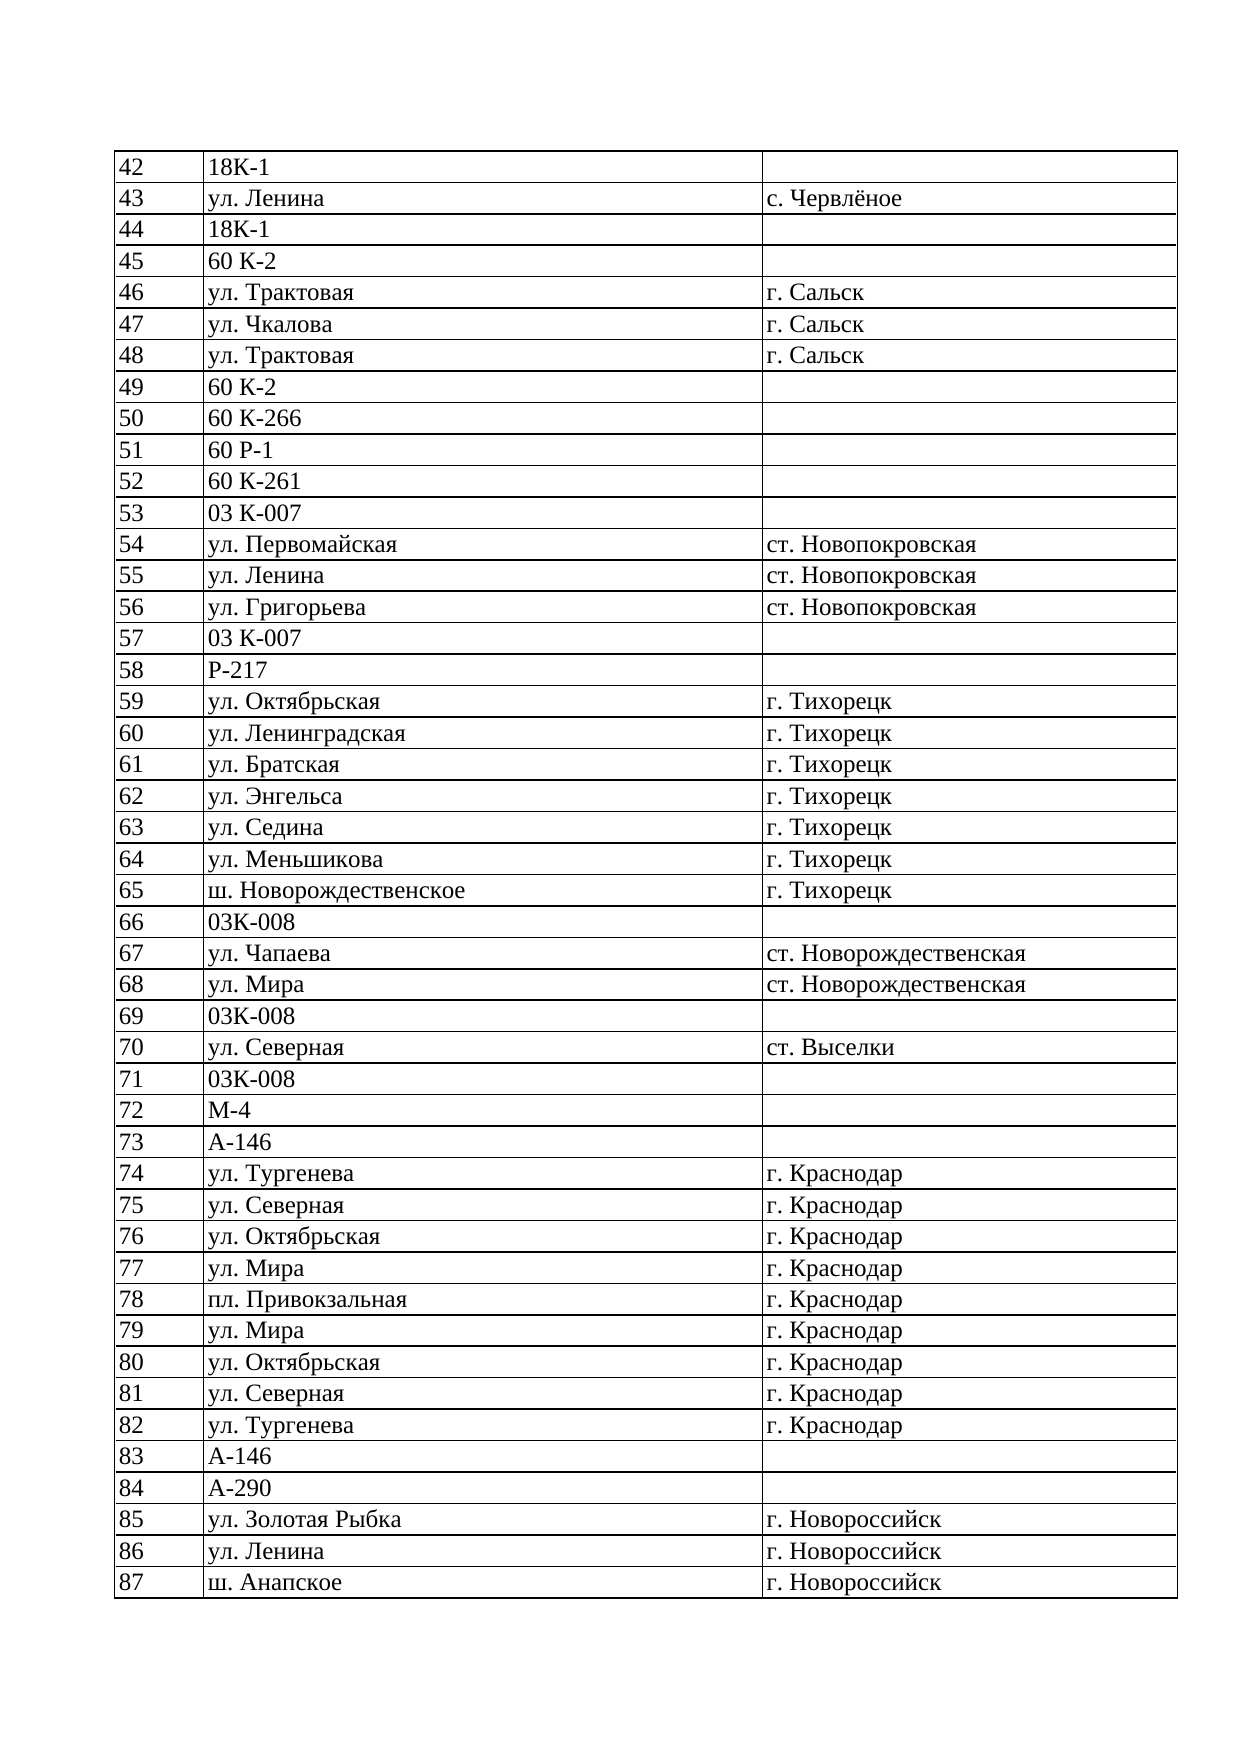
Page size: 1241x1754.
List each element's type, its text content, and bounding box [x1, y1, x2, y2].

table_cell [763, 1440, 1177, 1471]
table_cell [763, 152, 1177, 181]
table_cell 03 К-007 [204, 623, 762, 653]
table_cell [763, 999, 1177, 1031]
table_cell 43 [115, 183, 203, 213]
table_cell ст. Новопокровская [763, 528, 1177, 559]
table_cell ул. Октябрьская [204, 686, 762, 716]
table_cell 57 [115, 623, 203, 653]
table_cell 03К-008 [204, 1064, 762, 1094]
table_cell ул. Меньшикова [204, 844, 762, 873]
table_cell ш. Анапское [204, 1567, 762, 1597]
table_cell 44 [115, 214, 203, 244]
table_cell [763, 402, 1177, 433]
table_cell [763, 244, 1177, 276]
table_cell ул. Северная [204, 1378, 762, 1408]
table_cell ул. Трактовая [204, 340, 762, 370]
table_cell г. Краснодар [763, 1314, 1177, 1345]
table_cell Р-217 [204, 655, 762, 685]
table_cell 42 [115, 152, 203, 181]
table_cell [763, 622, 1177, 653]
table_cell 54 [115, 529, 203, 559]
table_cell г. Тихорецк [763, 685, 1177, 716]
table_cell 70 [115, 1032, 203, 1062]
table_cell г. Тихорецк [763, 779, 1177, 811]
table_cell [763, 1062, 1177, 1094]
table_cell 77 [115, 1252, 203, 1282]
table_cell ул. Мира [204, 1253, 762, 1282]
table_cell г. Тихорецк [763, 716, 1177, 748]
table_cell [763, 1125, 1177, 1157]
table_cell г. Сальск [763, 307, 1177, 339]
table_cell [763, 496, 1177, 527]
table_cell ул. Братская [204, 749, 762, 779]
table_cell 67 [115, 938, 203, 968]
table_cell ул. Золотая Рыбка [204, 1504, 762, 1534]
table_cell ул. Ленина [204, 561, 762, 590]
table_cell ул. Седина [204, 812, 762, 842]
table_cell 87 [115, 1567, 203, 1597]
table_cell 63 [115, 812, 203, 842]
table_cell 83 [115, 1441, 203, 1471]
table_cell ул. Григорьева [204, 592, 762, 622]
table_cell ул. Трактовая [204, 277, 762, 307]
table_cell г. Тихорецк [763, 874, 1177, 905]
table_cell г. Краснодар [763, 1408, 1177, 1440]
table_cell 45 [115, 245, 203, 276]
table_cell ст. Новорождественская [763, 968, 1177, 999]
table_cell 60 Р-1 [204, 435, 762, 464]
table_cell ул. Тургенева [204, 1410, 762, 1440]
table_cell 72 [115, 1095, 203, 1125]
table_cell ул. Северная [204, 1190, 762, 1219]
table_cell 03К-008 [204, 907, 762, 936]
table_cell 60 К-2 [204, 372, 762, 402]
table_cell 85 [115, 1504, 203, 1534]
table_cell ул. Северная [204, 1032, 762, 1062]
table_cell ст. Новопокровская [763, 590, 1177, 622]
table_cell 82 [115, 1409, 203, 1440]
table_cell 60 К-266 [204, 403, 762, 433]
table_cell г. Новороссийск [763, 1534, 1177, 1566]
table_cell 03К-008 [204, 1001, 762, 1031]
table_cell 51 [115, 434, 203, 464]
table_cell с. Червлёное [763, 181, 1177, 213]
table_cell 79 [115, 1315, 203, 1345]
table_cell г. Тихорецк [763, 748, 1177, 779]
table_cell А-290 [204, 1473, 762, 1503]
table_cell г. Краснодар [763, 1157, 1177, 1188]
table_cell 52 [115, 466, 203, 496]
table_cell г. Тихорецк [763, 811, 1177, 842]
table_cell 75 [115, 1189, 203, 1219]
table_cell [763, 370, 1177, 402]
table_cell 76 [115, 1221, 203, 1251]
table_cell 49 [115, 371, 203, 402]
table_cell 74 [115, 1158, 203, 1188]
table_cell г. Краснодар [763, 1251, 1177, 1282]
table_cell 47 [115, 308, 203, 339]
table_cell [763, 905, 1177, 936]
table_cell ул. Тургенева [204, 1158, 762, 1188]
table_cell [763, 653, 1177, 685]
table_cell ш. Новорождественское [204, 875, 762, 905]
table_cell ул. Ленина [204, 1536, 762, 1566]
table_cell ул. Мира [204, 970, 762, 999]
table_cell пл. Привокзальная [204, 1284, 762, 1314]
table_cell М-4 [204, 1095, 762, 1125]
table_cell ул. Октябрьская [204, 1221, 762, 1251]
table_cell 69 [115, 1000, 203, 1031]
table_cell 55 [115, 560, 203, 590]
table_cell 03 К-007 [204, 498, 762, 527]
table_cell [763, 433, 1177, 464]
table_cell ул. Октябрьская [204, 1347, 762, 1377]
table_cell г. Краснодар [763, 1345, 1177, 1377]
table_cell ул. Чкалова [204, 309, 762, 339]
table_cell 56 [115, 591, 203, 622]
table_cell ул. Ленина [204, 183, 762, 213]
table_cell 65 [115, 875, 203, 905]
table_cell г. Краснодар [763, 1377, 1177, 1408]
table_cell г. Новороссийск [763, 1566, 1177, 1597]
table_cell [763, 1471, 1177, 1503]
table_cell г. Краснодар [763, 1283, 1177, 1314]
table_cell 66 [115, 906, 203, 936]
table_cell 46 [115, 277, 203, 307]
table_cell [763, 465, 1177, 496]
table_cell г. Краснодар [763, 1188, 1177, 1219]
table_cell 86 [115, 1535, 203, 1566]
table_cell ст. Выселки [763, 1031, 1177, 1062]
table_cell г. Сальск [763, 339, 1177, 370]
table_cell 48 [115, 340, 203, 370]
table_cell 58 [115, 654, 203, 685]
table_cell 68 [115, 969, 203, 999]
table_cell 73 [115, 1126, 203, 1157]
table_cell г. Новороссийск [763, 1503, 1177, 1534]
table_cell г. Тихорецк [763, 842, 1177, 873]
table_cell А-146 [204, 1441, 762, 1471]
table_cell 59 [115, 686, 203, 716]
table_cell ул. Энгельса [204, 781, 762, 811]
table_cell 60 К-2 [204, 246, 762, 276]
table_cell [763, 1094, 1177, 1125]
table_cell 18К-1 [204, 215, 762, 244]
table_cell 53 [115, 497, 203, 527]
table_cell 84 [115, 1472, 203, 1503]
table_cell 18К-1 [204, 152, 762, 181]
table_cell 60 К-261 [204, 466, 762, 496]
table_cell 50 [115, 403, 203, 433]
table_cell 62 [115, 780, 203, 811]
table_cell г. Краснодар [763, 1220, 1177, 1251]
table_cell ул. Первомайская [204, 529, 762, 559]
table_cell г. Сальск [763, 276, 1177, 307]
table_cell А-146 [204, 1127, 762, 1157]
table_cell 61 [115, 749, 203, 779]
table_cell 64 [115, 843, 203, 873]
table_cell [763, 213, 1177, 244]
table_cell 80 [115, 1346, 203, 1377]
table_cell 71 [115, 1063, 203, 1094]
table_cell ст. Новопокровская [763, 559, 1177, 590]
table_cell ул. Ленинградская [204, 718, 762, 748]
table_cell ст. Новорождественская [763, 936, 1177, 968]
table_cell 60 [115, 717, 203, 748]
table_cell 78 [115, 1284, 203, 1314]
table_cell ул. Чапаева [204, 938, 762, 968]
table_cell ул. Мира [204, 1316, 762, 1345]
table_cell 81 [115, 1378, 203, 1408]
